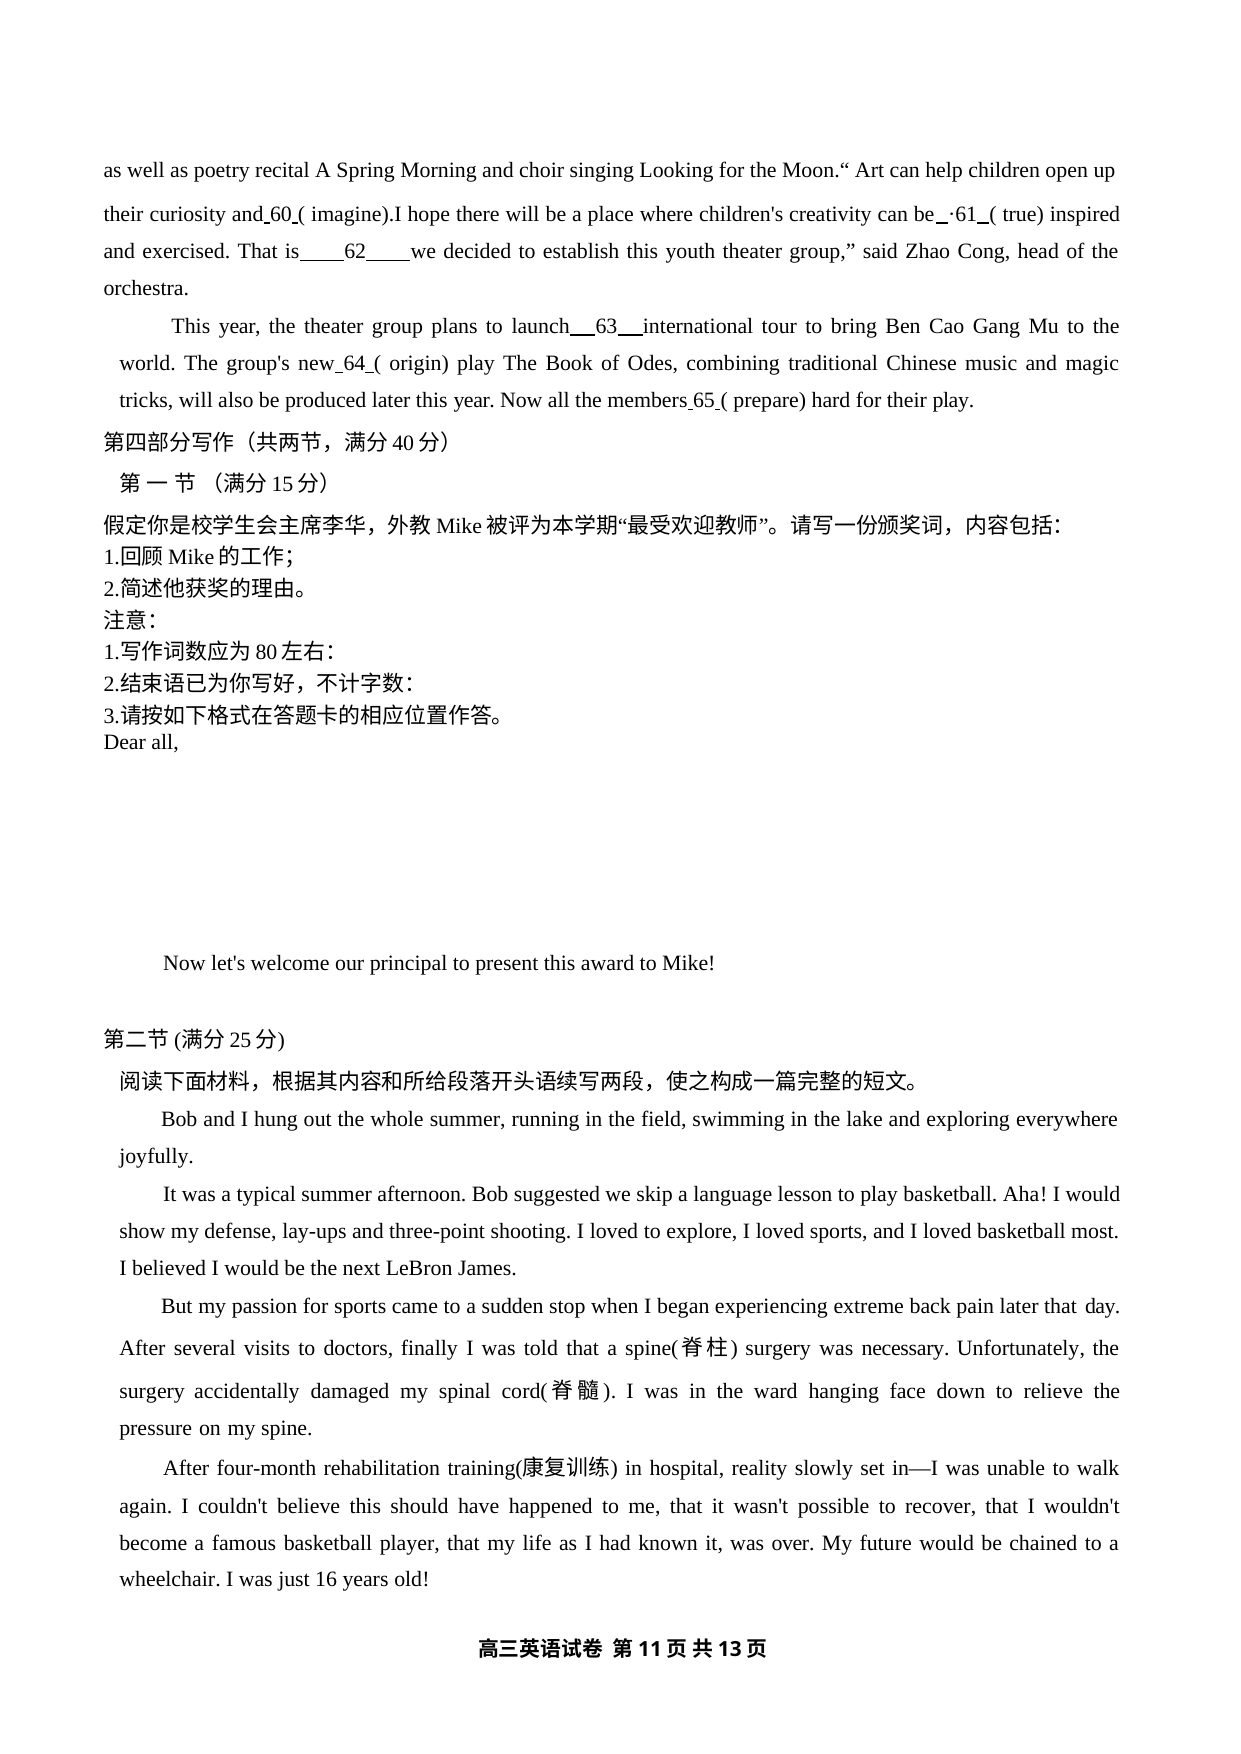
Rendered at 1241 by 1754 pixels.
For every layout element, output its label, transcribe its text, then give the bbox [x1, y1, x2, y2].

text as well as poetry recital A Spring Morning and choir singing Looking for the Moon.“ Art can help children open up [103, 157, 1120, 182]
text After four-month rehabilitation training(康复训练) in hospital, reality slowly set in—I was unable to walk again. I couldn't believe this should have happened to me, that it wasn't possible to recover, that I wouldn't become a famous basketball player, that my life as I had known it, was over. My future would be chained to a wheelchair. I was just 16 years old! [119, 1450, 1120, 1591]
text But my passion for sports came to a sudden stop when I began experiencing extreme back pain later that day. After several visits to doctors, finally I was told that a spine(脊柱) surgery was necessary. Unfortunately, the surgery accidentally damaged my spinal cord(脊髓). I was in the ward hanging face down to relieve the pressure on my spine. [119, 1293, 1120, 1440]
text 假定你是校学生会主席李华，外教Mike被评为本学期“最受欢迎教师”。请写一份颁奖词，内容包括： [103, 508, 1153, 539]
text their curiosity and 60 ( imagine).I hope there will be a place where children's creativity can be ·61 ( true) inspired and exercised. That is 62 we decided to establish this youth theater group,” said Zhao Cong, head of the orchestra. [103, 201, 1120, 300]
list Dear all, [103, 729, 1153, 754]
text This year, the theater group plans to launch 63 international tour to bring Ben Cao Gang Mu to the world. The group's new 64 ( origin) play The Book of Odes, combining traditional Chinese music and magic tricks, will also be produced later this year. Now all the members 65 ( prepare) hard for their play. [119, 313, 1120, 412]
list 注意： [103, 603, 1153, 634]
list 2.结束语已为你写好，不计字数： [103, 666, 1153, 698]
list 1.回顾Mike的工作； [103, 539, 1153, 571]
text Now let's welcome our principal to present this award to Mike! [163, 950, 1153, 975]
text It was a typical summer afternoon. Bob suggested we skip a language lesson to play basketball. Aha! I would show my defense, lay-ups and three-point shooting. I loved to explore, I loved sports, and I loved basketball most. I believed I would be the next LeBron James. [119, 1181, 1120, 1281]
text Bob and I hung out the whole summer, running in the field, swimming in the lake and exploring everywhere joyfully. [119, 1106, 1120, 1169]
text 第 一 节 （满分15分） [119, 466, 568, 497]
list 2.简述他获奖的理由。 [103, 571, 1153, 603]
text 第四部分写作（共两节，满分40分） [103, 424, 1153, 456]
text 第二节 (满分25分) [103, 1022, 1153, 1054]
list 3.请按如下格式在答题卡的相应位置作答。 [103, 698, 1153, 729]
text 阅读下面材料，根据其内容和所给段落开头语续写两段，使之构成一篇完整的短文。 [119, 1064, 1153, 1095]
list 1.写作词数应为80左右： [103, 634, 1153, 666]
